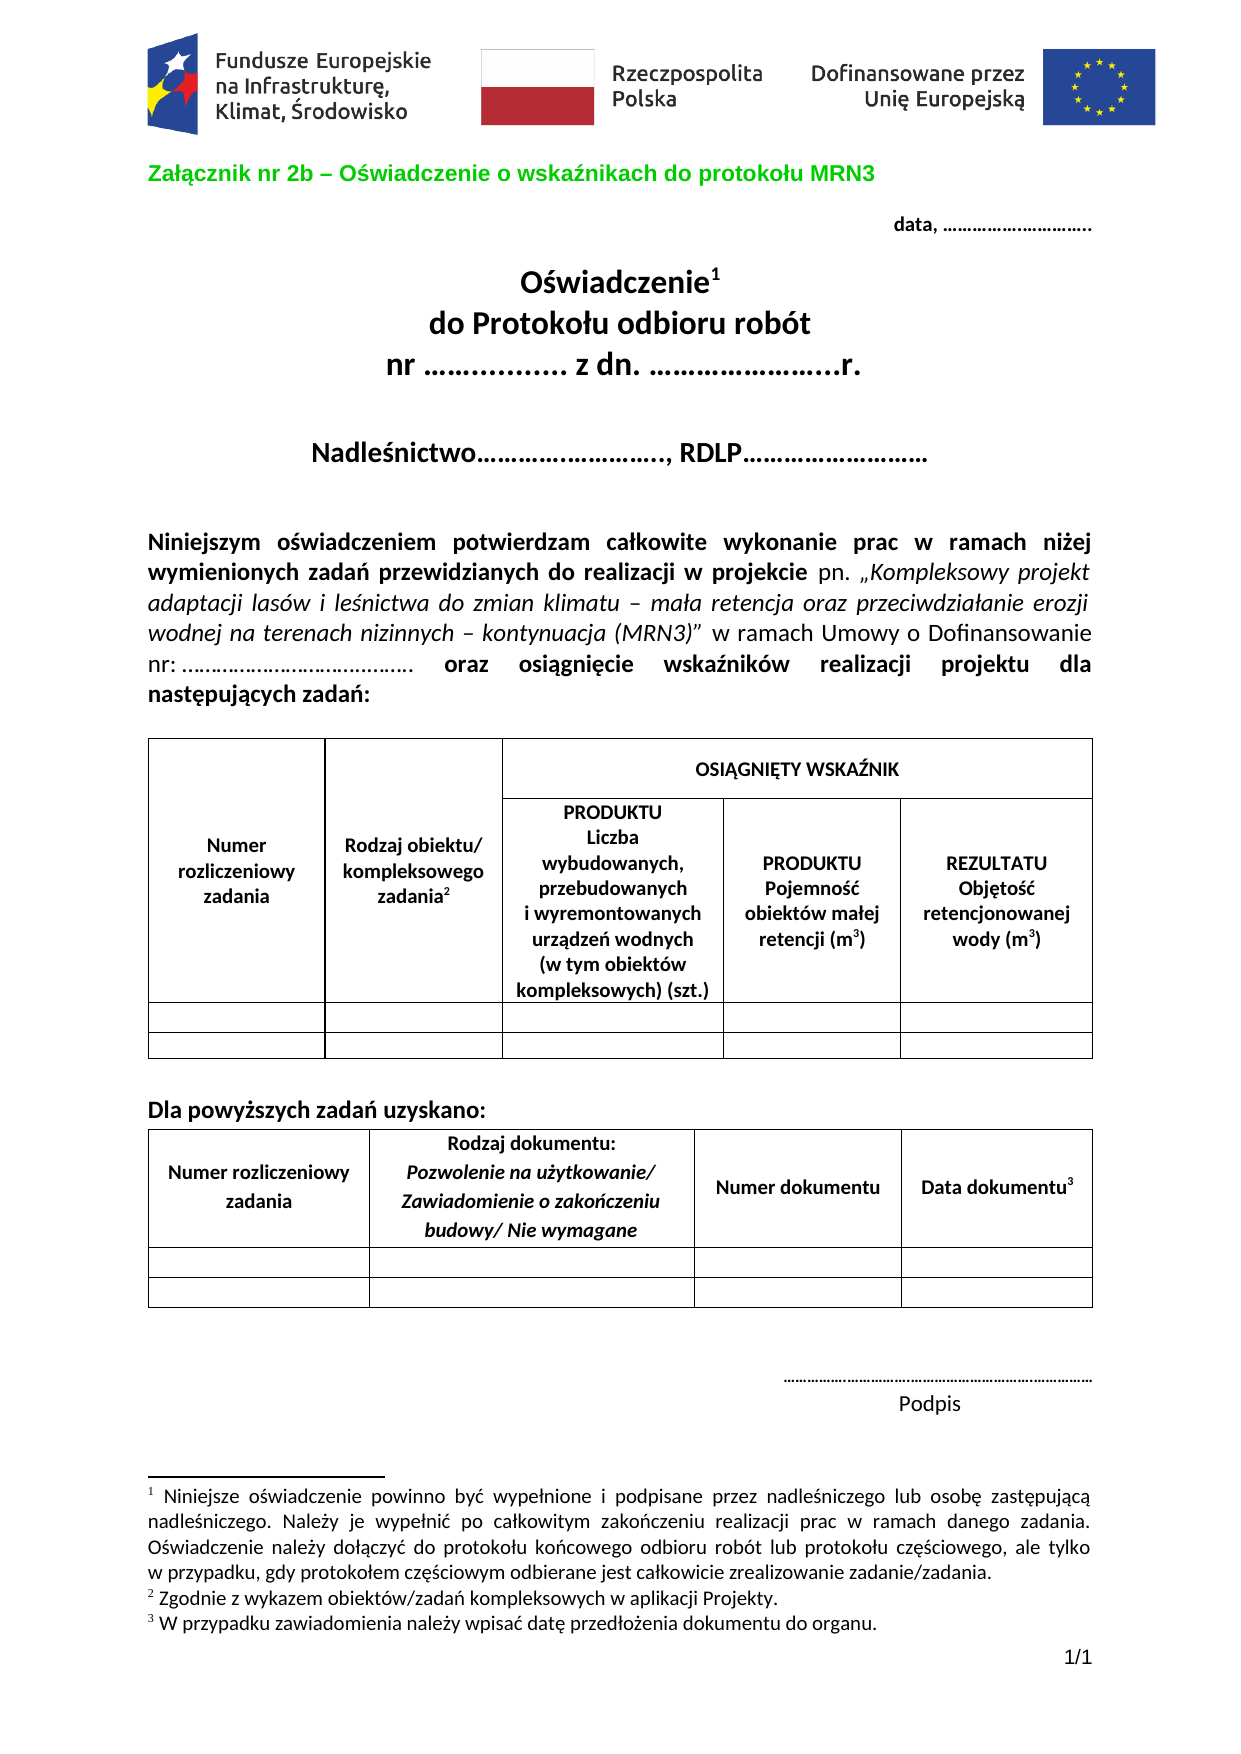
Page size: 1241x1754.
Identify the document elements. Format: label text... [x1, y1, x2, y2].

table_cell [724, 1033, 900, 1058]
text do Protokołu odbioru robót [148, 302, 1092, 343]
text Nadleśnictwo………….………….., RDLP……………………… [148, 434, 1092, 470]
text Oświadczenie [148, 261, 1092, 302]
table_cell [695, 1248, 901, 1277]
table_cell [326, 1033, 502, 1058]
table_header Numer rozliczeniowy zadania [149, 739, 324, 1002]
text Załącznik nr 2b – Oświadczenie o wskaźnikach do protokołu MRN3 [148, 160, 1092, 187]
text data, …………….………….. [148, 211, 1092, 237]
table_cell PRODUKTU Pojemność obiektów małej retencji (m3) [724, 799, 900, 1002]
table_header Numer rozliczeniowy zadania [149, 1130, 369, 1247]
table_header OSIĄGNIĘTY WSKAŹNIK [503, 739, 1092, 798]
table_header Rodzaj obiektu/ kompleksowego zadania [326, 739, 502, 1002]
table_header Numer dokumentu [695, 1130, 901, 1247]
table_cell [370, 1278, 694, 1307]
table_cell [149, 1248, 369, 1277]
table_cell [370, 1248, 694, 1277]
table_cell [149, 1033, 324, 1058]
table_cell [901, 1033, 1092, 1058]
table_cell [901, 1003, 1092, 1032]
table_cell [503, 1033, 723, 1058]
table_cell [149, 1003, 324, 1032]
table_cell [149, 1278, 369, 1307]
table_cell [326, 1003, 502, 1032]
table_header Data dokumentu [902, 1130, 1092, 1247]
text Dla powyższych zadań uzyskano: [148, 1094, 1092, 1124]
table_cell [724, 1003, 900, 1032]
table_cell [902, 1278, 1092, 1307]
table_cell [503, 1003, 723, 1032]
table_cell [695, 1278, 901, 1307]
text nr ……........... z dn. …………………...r. [148, 343, 1092, 383]
text …………….…………….………………………….…………… [148, 1366, 1093, 1386]
table_cell PRODUKTU Liczba wybudowanych, przebudowanych i wyremontowanych urządzeń wodnych (w tym obiektów kompleksowych) (szt.) [503, 799, 723, 1002]
text Niniejszym oświadczeniem potwierdzam całkowite wykonanie prac w ramach niżej wymienionych zadań przewidzianych do realizacji w projekcie pn. „Kompleksowy projekt adaptacji lasów i leśnictwa do zmian klimatu – mała retencja oraz przeciwdziałanie erozji wodnej na terenach nizinnych – kontynuacja (MRN3)” w ramach Umowy o Dofinansowanie nr: …………………………..…….. oraz osiągnięcie wskaźników realizacji projektu dla następujących zadań: [148, 526, 1092, 709]
text Podpis [811, 1389, 974, 1417]
table_header Rodzaj dokumentu: Pozwolenie na użytkowanie/ Zawiadomienie o zakończeniu budowy/ Nie wymagane [370, 1130, 694, 1247]
table_cell [902, 1248, 1092, 1277]
picture [147, 31, 1156, 137]
table_cell REZULTATU Objętość retencjonowanej wody (m3) [901, 799, 1092, 1002]
